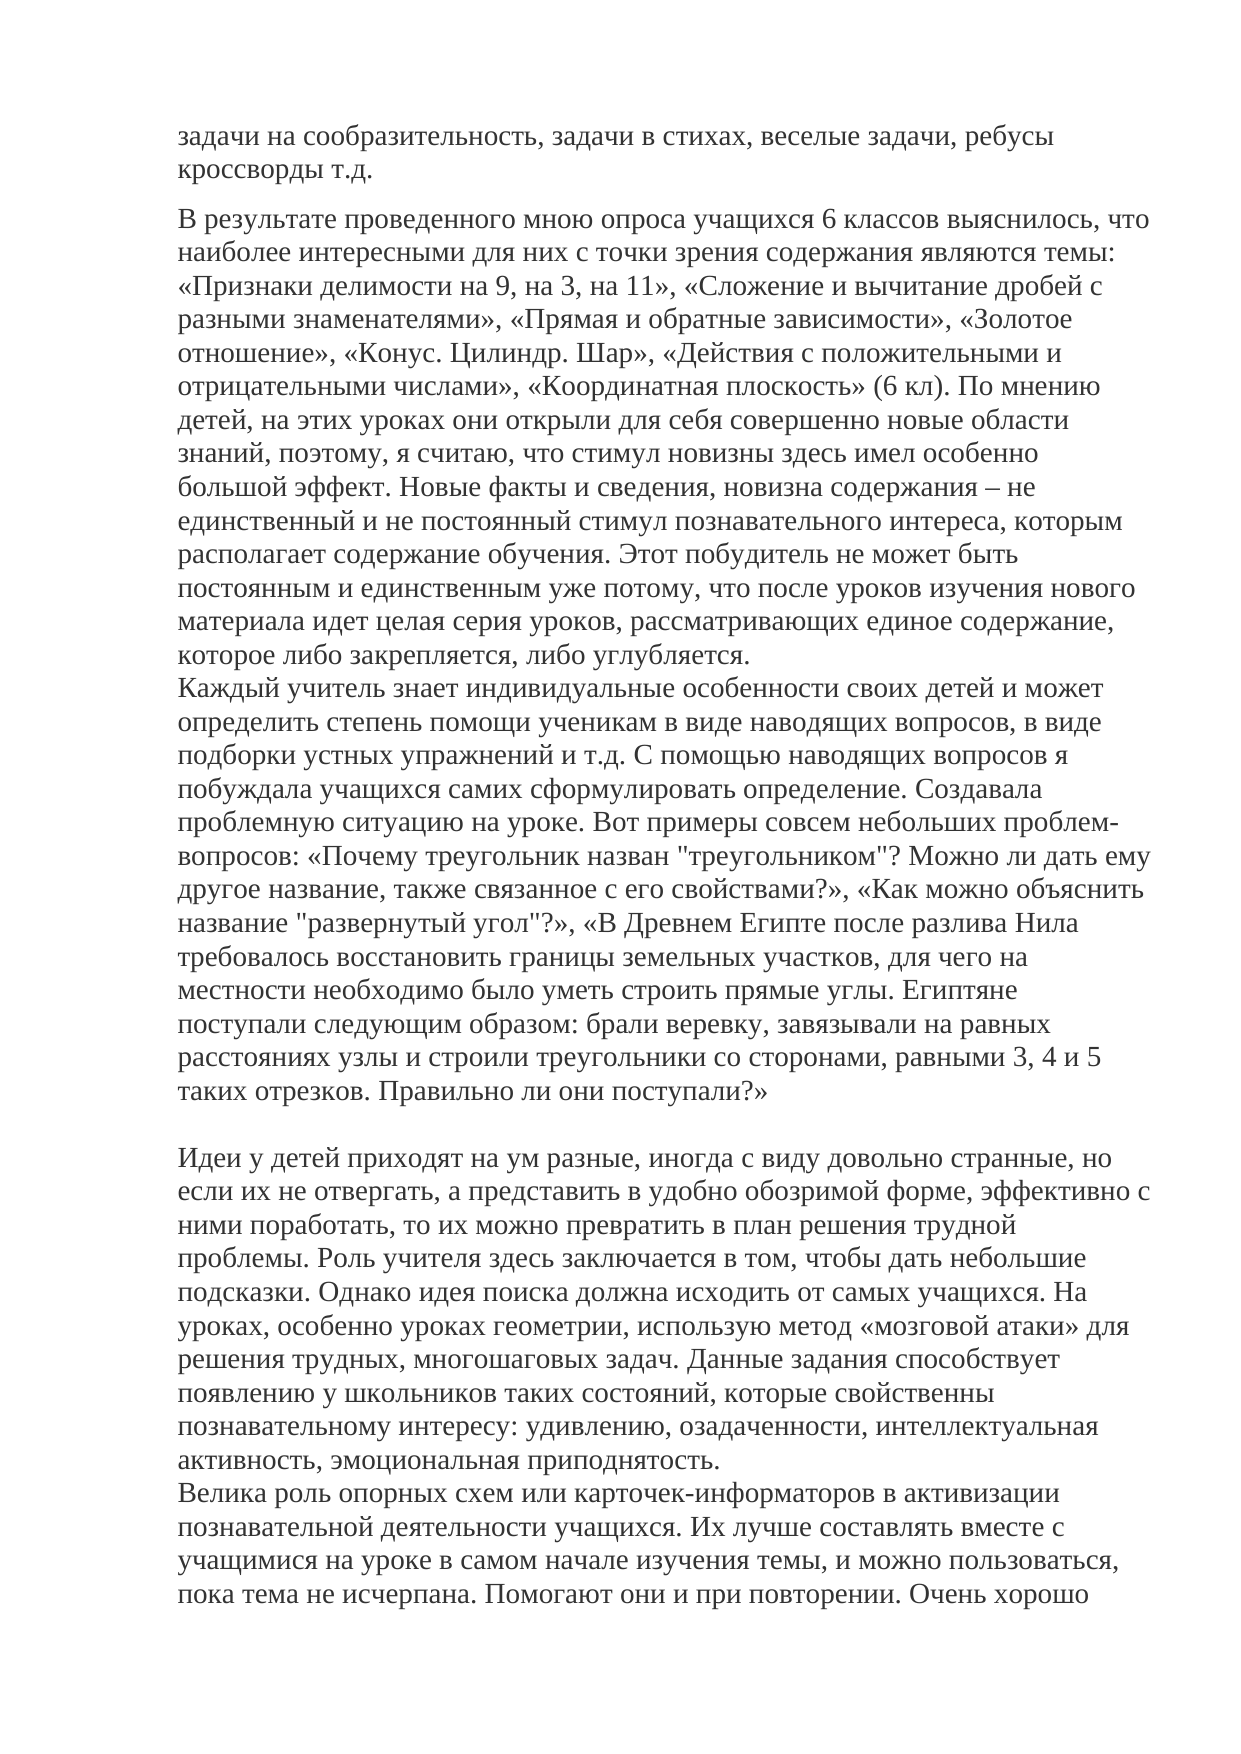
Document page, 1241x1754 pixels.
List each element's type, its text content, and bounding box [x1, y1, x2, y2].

text Каждый учитель знает индивидуальные особенности своих детей и может определить степень помощи ученикам в виде наводящих вопросов, в виде подборки устных упражнений и т.д. С помощью наводящих вопросов я побуждала учащихся самих сформулировать определение. Создавала проблемную ситуацию на уроке. Вот примеры совсем небольших проблем-вопросов: «Почему треугольник назван "треугольником"? Можно ли дать ему другое название, также связанное с его свойствами?», «Как можно объяснить название "развернутый угол"?», «В Древнем Египте после разлива Нила требовалось восстановить границы земельных участков, для чего на местности необходимо было уметь строить прямые углы. Египтяне поступали следующим образом: брали веревку, завязывали на равных расстояниях узлы и строили треугольники со сторонами, равными 3, 4 и 5 таких отрезков. Правильно ли они поступали?» Идеи у детей приходят на ум разные, иногда с виду довольно странные, но если их не отвергать, а представить в удобно обозримой форме, эффективно с ними поработать, то их можно превратить в план решения трудной проблемы. Роль учителя здесь заключается в том, чтобы дать небольшие подсказки. Однако идея поиска должна исходить от самых учащихся. На уроках, особенно уроках геометрии, использую метод «мозговой атаки» для решения трудных, многошаговых задач. Данные задания способствует появлению у школьников таких состояний, которые свойственны познавательному интересу: удивлению, озадаченности, интеллектуальная активность, эмоциональная приподнятость. [177, 670, 1152, 1475]
text В результате проведенного мною опроса учащихся 6 классов выяснилось, что наиболее интересными для них с точки зрения содержания являются темы: «Признаки делимости на 9, на 3, на 11», «Сложение и вычитание дробей с разными знаменателями», «Прямая и обратные зависимости», «Золотое отношение», «Конус. Цилиндр. Шар», «Действия с положительными и отрицательными числами», «Координатная плоскость» (6 кл). По мнению детей, на этих уроках они открыли для себя совершенно новые области знаний, поэтому, я считаю, что стимул новизны здесь имел особенно большой эффект. Новые факты и сведения, новизна содержания – не единственный и не постоянный стимул познавательного интереса, которым располагает содержание обучения. Этот побудитель не может быть постоянным и единственным уже потому, что после уроков изучения нового материала идет целая серия уроков, рассматривающих единое содержание, которое либо закрепляется, либо углубляется. [177, 201, 1152, 670]
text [177, 118, 1152, 185]
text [177, 1475, 1152, 1609]
